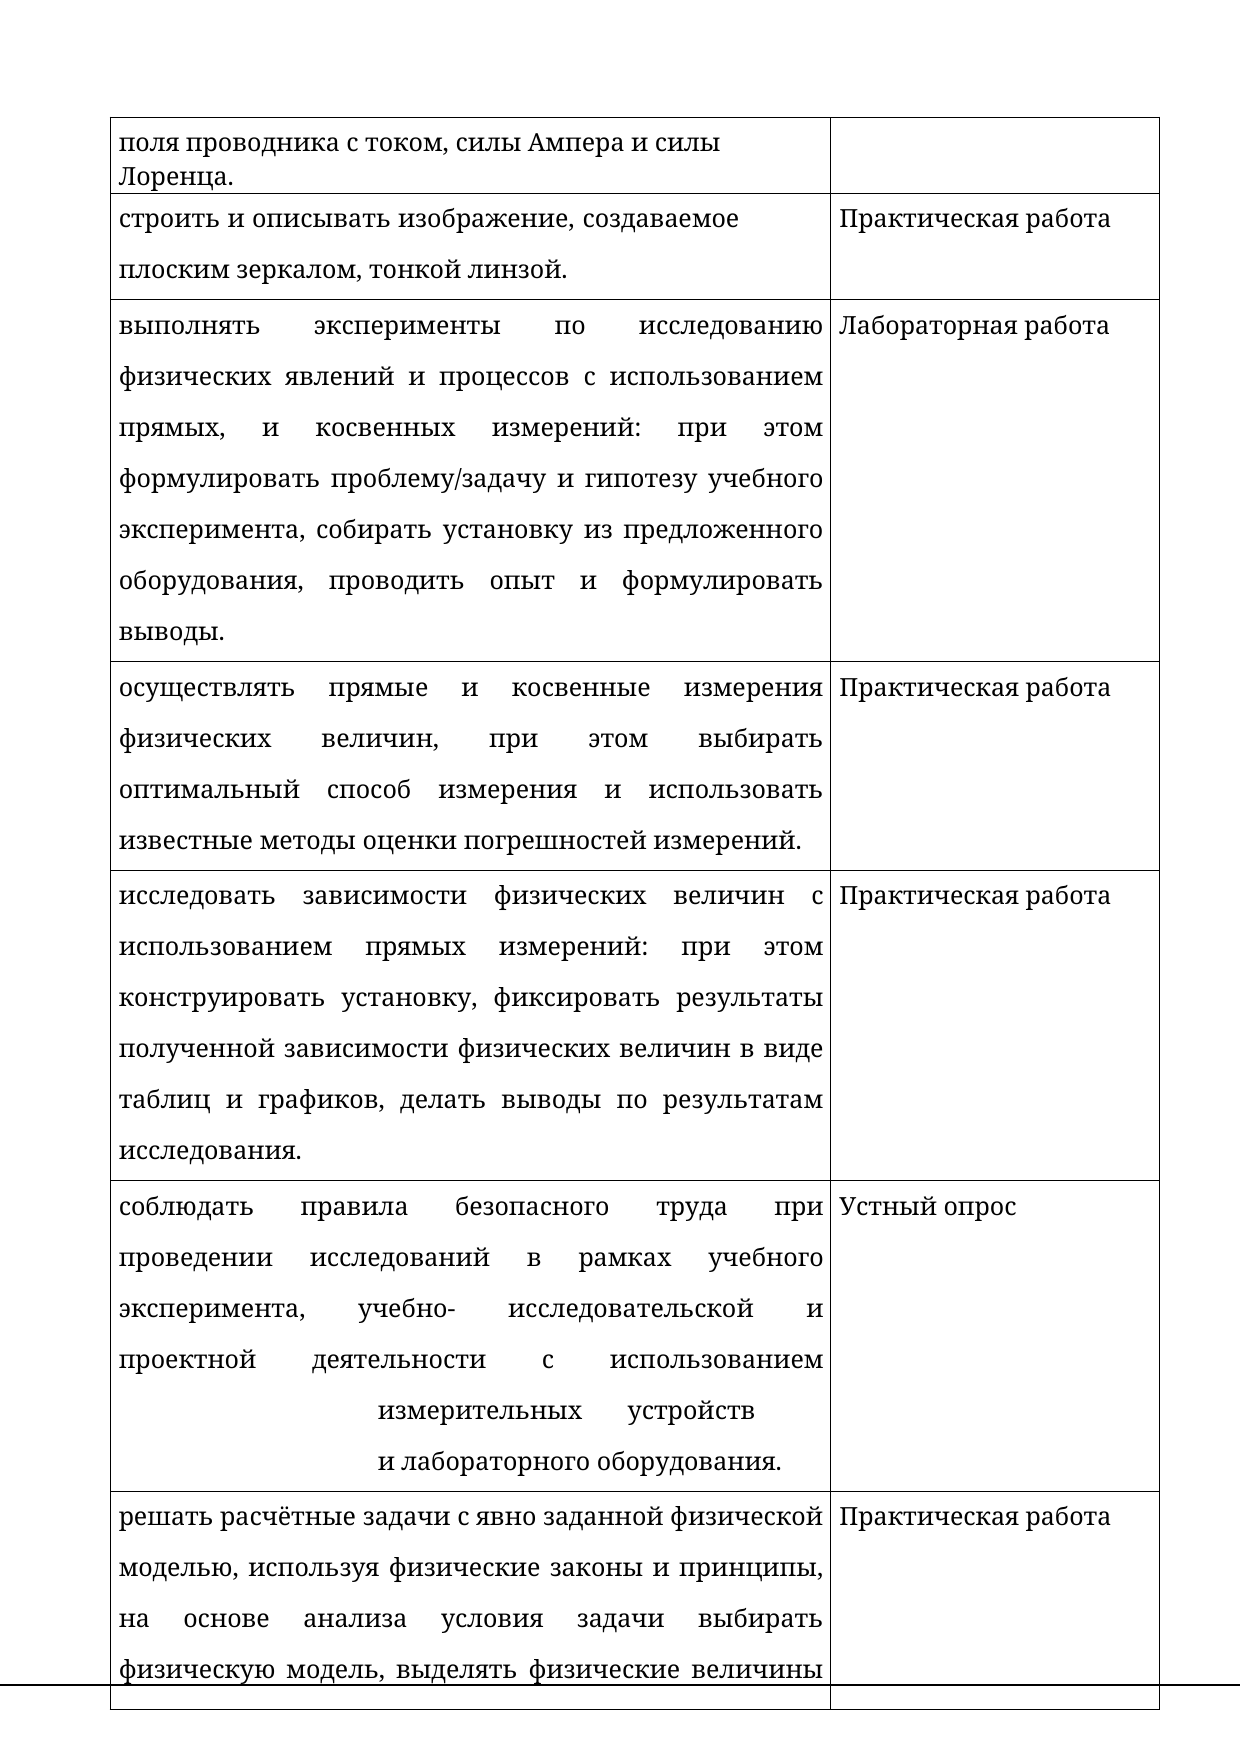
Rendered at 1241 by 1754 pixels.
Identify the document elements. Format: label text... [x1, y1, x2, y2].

table_cell исследовать зависимости физических величин с использованием прямых измерений: при этом конструировать установку, фиксировать результаты полученной зависимости физических величин в виде таблиц и графиков, делать выводы по результатам исследования. [111, 871, 830, 1180]
table_cell выполнять эксперименты по исследованию физических явлений и процессов с использованием прямых, и косвенных измерений: при этом формулировать проблему/задачу и гипотезу учебного эксперимента, собирать установку из предложенного оборудования, проводить опыт и формулировать выводы. [111, 300, 830, 661]
table_header [831, 118, 1159, 193]
table_cell соблюдать правила безопасного труда при проведении исследований в рамках учебного эксперимента, учебно- исследовательской и проектной деятельности с использованием измерительных устройств и лабораторного оборудования. [111, 1181, 830, 1491]
table_cell Лабораторная работа [831, 300, 1159, 661]
table_header поля проводника с током, силы Ампера и силы Лоренца. [111, 118, 830, 193]
table_cell Практическая работа [831, 1492, 1159, 1709]
table_cell строить и описывать изображение, создаваемое плоским зеркалом, тонкой линзой. [111, 194, 830, 299]
table_cell Практическая работа [831, 194, 1159, 299]
table_cell Практическая работа [831, 662, 1159, 869]
table_cell Практическая работа [831, 871, 1159, 1180]
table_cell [111, 1492, 830, 1709]
table_cell Устный опрос [831, 1181, 1159, 1491]
table_cell осуществлять прямые и косвенные измерения физических величин, при этом выбирать оптимальный способ измерения и использовать известные методы оценки погрешностей измерений. [111, 662, 830, 869]
